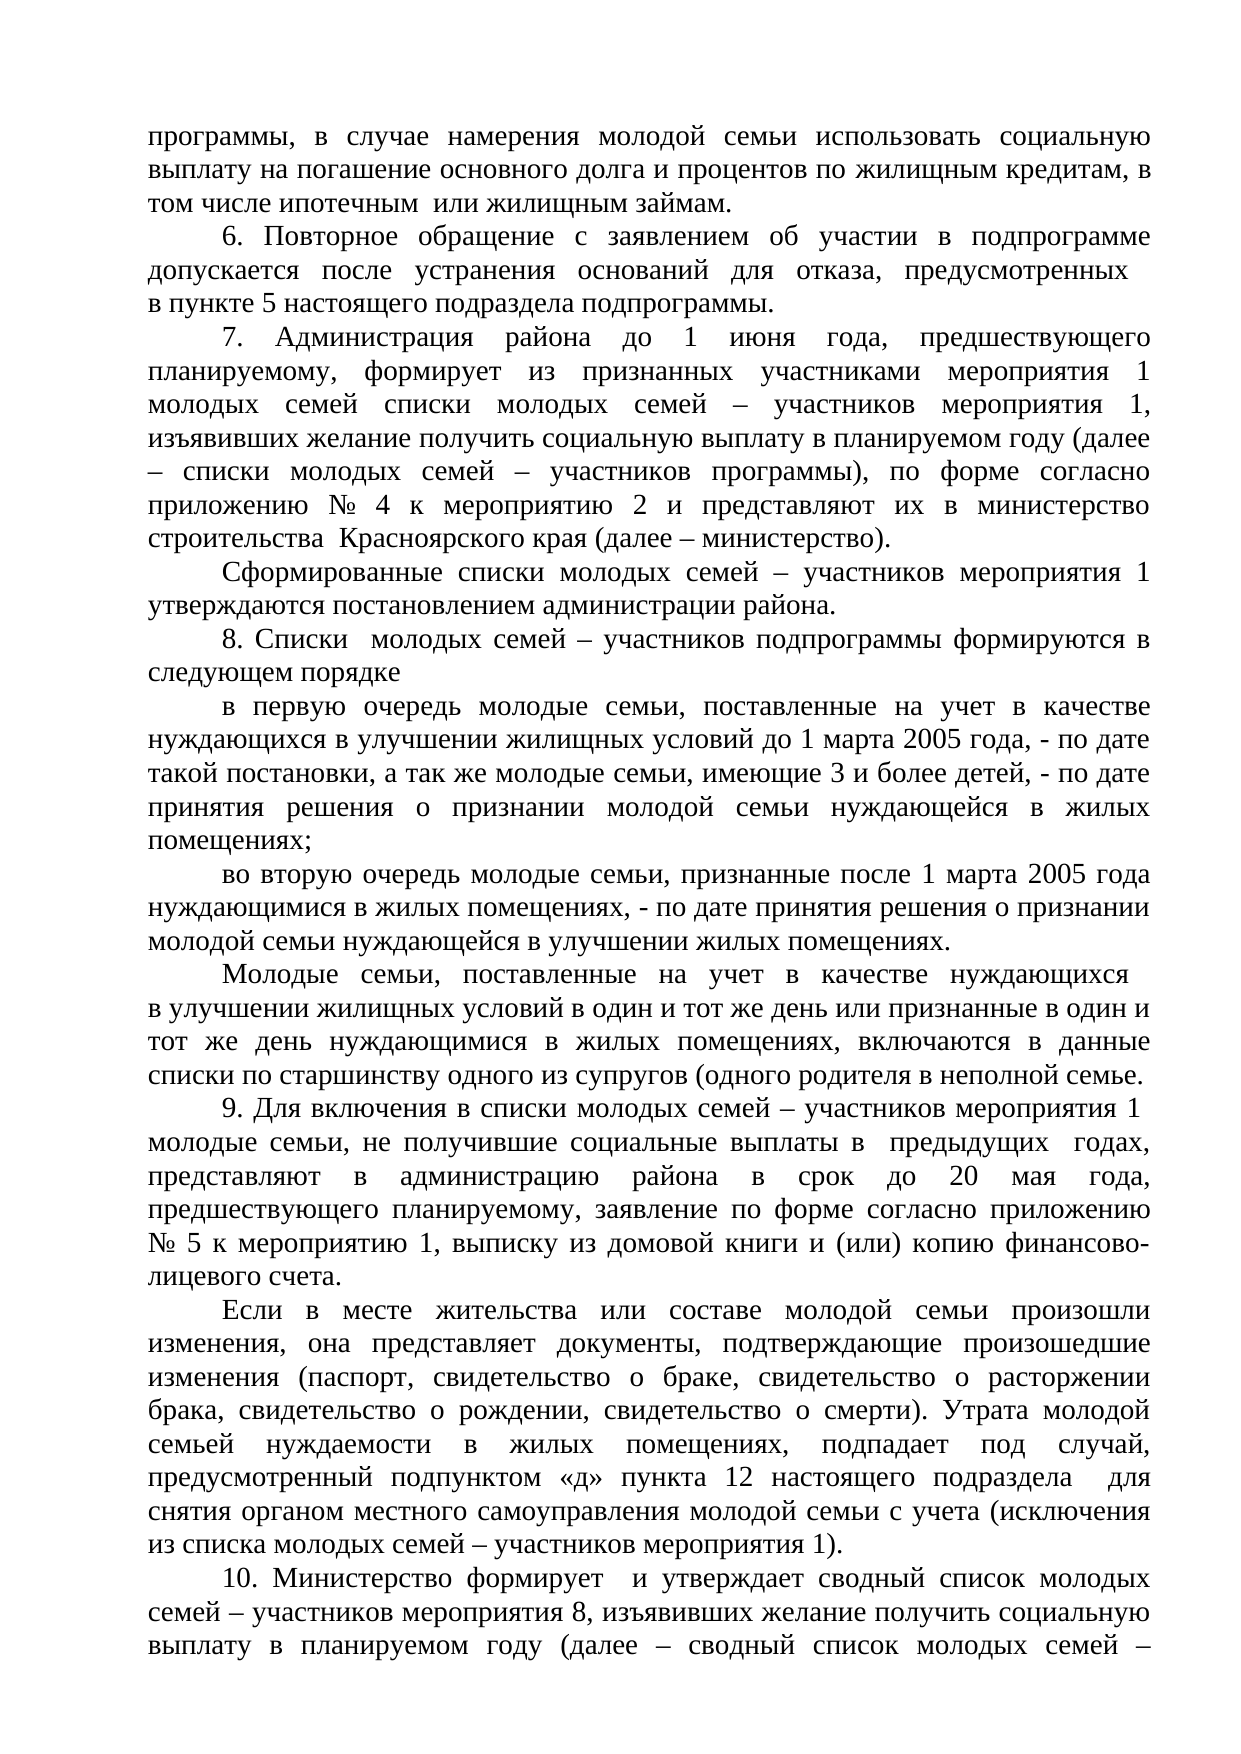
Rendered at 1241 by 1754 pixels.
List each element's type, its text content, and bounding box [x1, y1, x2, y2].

text 7. Администрация района до 1 июня года, предшествующего планируемому, формирует из признанных участниками мероприятия 1 молодых семей списки молодых семей – участников мероприятия 1, изъявивших желание получить социальную выплату в планируемом году (далее – списки молодых семей – участников программы), по форме согласно приложению № 4 к мероприятию 2 и представляют их в министерство строительства Красноярского края (далее – министерство). [148, 319, 1152, 554]
text 8. Списки молодых семей – участников подпрограммы формируются в следующем порядке [148, 621, 1152, 688]
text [148, 1560, 1152, 1661]
text 6. Повторное обращение с заявлением об участии в подпрограмме допускается после устранения оснований для отказа, предусмотренных в пункте 5 настоящего подраздела подпрограммы. [148, 218, 1152, 319]
text Если в месте жительства или составе молодой семьи произошли изменения, она представляет документы, подтверждающие произошедшие изменения (паспорт, свидетельство о браке, свидетельство о расторжении брака, свидетельство о рождении, свидетельство о смерти). Утрата молодой семьей нуждаемости в жилых помещениях, подпадает под случай, предусмотренный подпунктом «д» пункта 12 настоящего подраздела для снятия органом местного самоуправления молодой семьи с учета (исключения из списка молодых семей – участников мероприятия 1). [148, 1292, 1152, 1560]
text во вторую очередь молодые семьи, признанные после 1 марта 2005 года нуждающимися в жилых помещениях, - по дате принятия решения о признании молодой семьи нуждающейся в улучшении жилых помещениях. [148, 856, 1152, 956]
text 9. Для включения в списки молодых семей – участников мероприятия 1 молодые семьи, не получившие социальные выплаты в предыдущих годах, представляют в администрацию района в срок до 20 мая года, предшествующего планируемому, заявление по форме согласно приложению № 5 к мероприятию 1, выписку из домовой книги и (или) копию финансово-лицевого счета. [148, 1091, 1152, 1292]
text Молодые семьи, поставленные на учет в качестве нуждающихся в улучшении жилищных условий в один и тот же день или признанные в один и тот же день нуждающимися в жилых помещениях, включаются в данные списки по старшинству одного из супругов (одного родителя в неполной семье. [148, 956, 1152, 1091]
text Сформированные списки молодых семей – участников мероприятия 1 утверждаются постановлением администрации района. [148, 554, 1152, 621]
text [148, 118, 1152, 218]
text в первую очередь молодые семьи, поставленные на учет в качестве нуждающихся в улучшении жилищных условий до 1 марта 2005 года, - по дате такой постановки, а так же молодые семьи, имеющие 3 и более детей, - по дате принятия решения о признании молодой семьи нуждающейся в жилых помещениях; [148, 688, 1152, 856]
